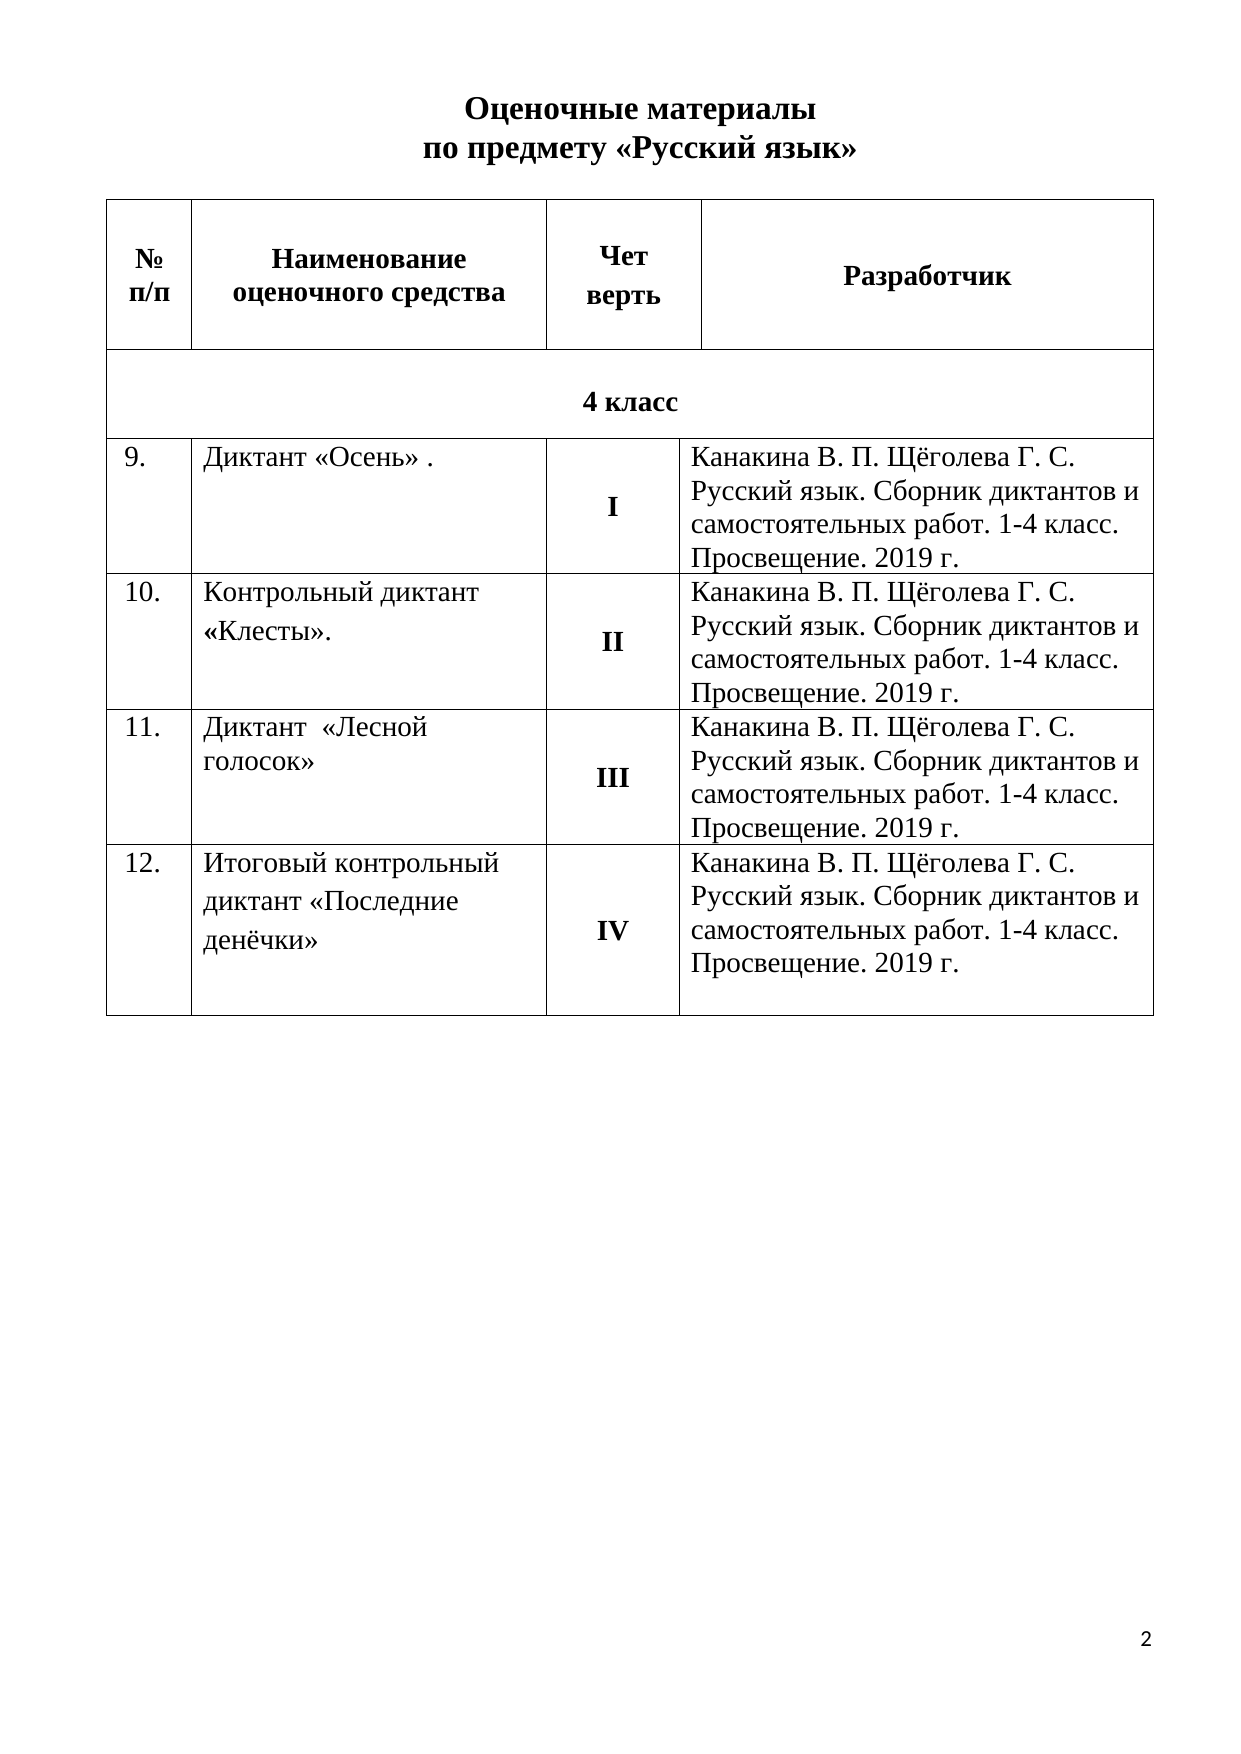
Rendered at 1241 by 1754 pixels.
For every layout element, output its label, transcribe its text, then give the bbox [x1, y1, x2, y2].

table_header Наименование оценочного средства [192, 200, 546, 349]
table_header Чет верть [547, 200, 701, 349]
table_cell 12. [107, 845, 191, 1015]
table_header № п/п [107, 200, 191, 349]
table_cell IV [547, 845, 679, 1015]
text Оценочные материалы [128, 89, 1152, 127]
text по предмету «Русский язык» [128, 127, 1152, 165]
table_cell II [547, 574, 679, 708]
table_cell 9. [107, 439, 191, 573]
table_cell Диктант «Лесной голосок» [192, 710, 546, 844]
table_cell Канакина В. П. Щёголева Г. С. Русский язык. Сборник диктантов и самостоятельных работ. 1-4 класс. Просвещение. 2019 г. [680, 845, 1153, 1015]
table_cell Итоговый контрольный диктант «Последние денёчки» [192, 845, 546, 1015]
table_cell Канакина В. П. Щёголева Г. С. Русский язык. Сборник диктантов и самостоятельных работ. 1-4 класс. Просвещение. 2019 г. [680, 439, 1153, 573]
table_cell 4 класс [107, 350, 1153, 438]
table_cell 10. [107, 574, 191, 708]
table_cell Диктант «Осень» . [192, 439, 546, 573]
table_cell III [547, 710, 679, 844]
table_cell I [547, 439, 679, 573]
table_cell 11. [107, 710, 191, 844]
table_cell Контрольный диктант «Клесты». [192, 574, 546, 708]
table_header Разработчик [702, 200, 1153, 349]
table_cell Канакина В. П. Щёголева Г. С. Русский язык. Сборник диктантов и самостоятельных работ. 1-4 класс. Просвещение. 2019 г. [680, 574, 1153, 708]
table_cell Канакина В. П. Щёголева Г. С. Русский язык. Сборник диктантов и самостоятельных работ. 1-4 класс. Просвещение. 2019 г. [680, 710, 1153, 844]
